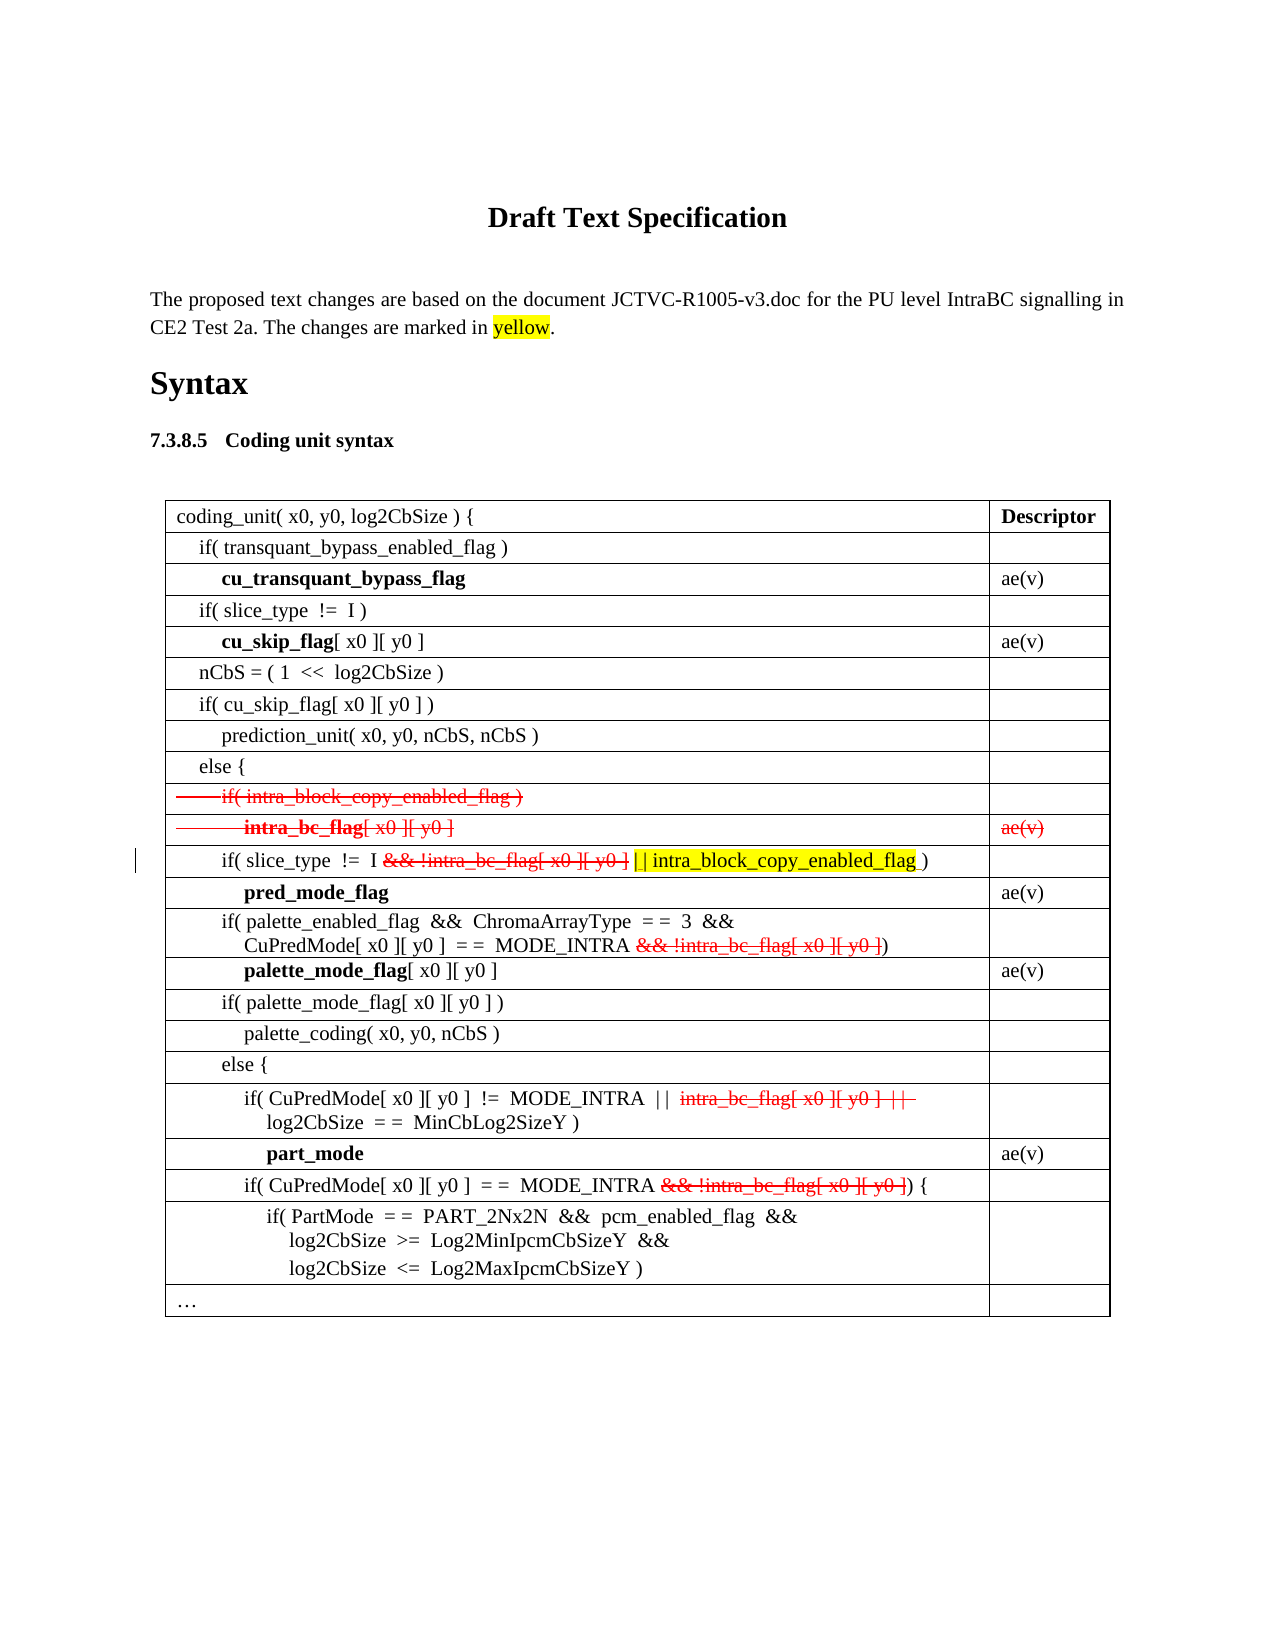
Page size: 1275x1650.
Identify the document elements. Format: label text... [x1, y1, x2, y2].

table_cell if( slice_type != I ) [166, 596, 989, 626]
table_cell [990, 990, 1109, 1020]
table_cell ae(v) [990, 958, 1109, 988]
table_cell if( CuPredMode[ x0 ][ y0 ] != MODE_INTRA | | intra_bc_flag[ x0 ][ y0 ] | | log2CbSize = = MinCbLog2SizeY ) [166, 1084, 989, 1138]
table_cell [990, 1052, 1109, 1083]
table_cell ae(v) [990, 1139, 1109, 1169]
table_cell if( slice_type != I && !intra_bc_flag[ x0 ][ y0 ] || intra_block_copy_enabled_flag) [166, 846, 989, 877]
table_cell if( palette_enabled_flag && ChromaArrayType = = 3 && CuPredMode[ x0 ][ y0 ] = = MODE_INTRA && !intra_bc_flag[ x0 ][ y0 ]) [166, 909, 989, 957]
table_cell else { [166, 752, 989, 783]
table_cell prediction_unit( x0, y0, nCbS, nCbS ) [166, 721, 989, 751]
table_cell [990, 533, 1109, 563]
table_cell pred_mode_flag [166, 878, 989, 908]
table_cell [990, 752, 1109, 783]
table_cell if( CuPredMode[ x0 ][ y0 ] = = MODE_INTRA && !intra_bc_flag[ x0 ][ y0 ]) { [166, 1170, 989, 1201]
table_cell [990, 784, 1109, 814]
table_cell [990, 1202, 1109, 1284]
table_cell [990, 1170, 1109, 1201]
table_header Descriptor [990, 501, 1109, 532]
table_cell if( transquant_bypass_enabled_flag ) [166, 533, 989, 563]
table_cell ae(v) [990, 627, 1109, 657]
table_cell if( cu_skip_flag[ x0 ][ y0 ] ) [166, 690, 989, 720]
table_cell [990, 846, 1109, 877]
table_cell cu_transquant_bypass_flag [166, 564, 989, 594]
table_cell part_mode [166, 1139, 989, 1169]
text The proposed text changes are based on the document JCTVC-R1005-v3.doc for the PU level IntraBC signalling in CE2 Test 2a. The changes are marked in yellow. [150, 287, 1125, 339]
table_cell [990, 1021, 1109, 1051]
table_cell [990, 690, 1109, 720]
text Syntax [150, 363, 1125, 401]
table_cell [990, 721, 1109, 751]
table_cell [990, 909, 1109, 957]
table_cell ae(v) [990, 564, 1109, 594]
table_cell ae(v) [990, 878, 1109, 908]
table_cell cu_skip_flag[ x0 ][ y0 ] [166, 627, 989, 657]
table_cell ae(v) [990, 815, 1109, 845]
subtitle Coding unit syntax [150, 428, 1125, 452]
table_cell … [166, 1285, 989, 1316]
table_cell [990, 1285, 1109, 1316]
table_cell [990, 1084, 1109, 1138]
table_cell intra_bc_flag[ x0 ][ y0 ] [166, 815, 989, 845]
table_cell if( palette_mode_flag[ x0 ][ y0 ] ) [166, 990, 989, 1020]
table_header coding_unit( x0, y0, log2CbSize ) { [166, 501, 989, 532]
table_cell palette_mode_flag[ x0 ][ y0 ] [166, 958, 989, 988]
table_cell if( PartMode = = PART_2Nx2N && pcm_enabled_flag && log2CbSize >= Log2MinIpcmCbSizeY && log2CbSize <= Log2MaxIpcmCbSizeY ) [166, 1202, 989, 1284]
table_cell nCbS = ( 1 << log2CbSize ) [166, 658, 989, 688]
table_cell [990, 658, 1109, 688]
table_cell [990, 596, 1109, 626]
table_cell if( intra_block_copy_enabled_flag ) [166, 784, 989, 814]
table_cell palette_coding( x0, y0, nCbS ) [166, 1021, 989, 1051]
table_cell else { [166, 1052, 989, 1083]
text Draft Text Specification [150, 200, 1125, 233]
